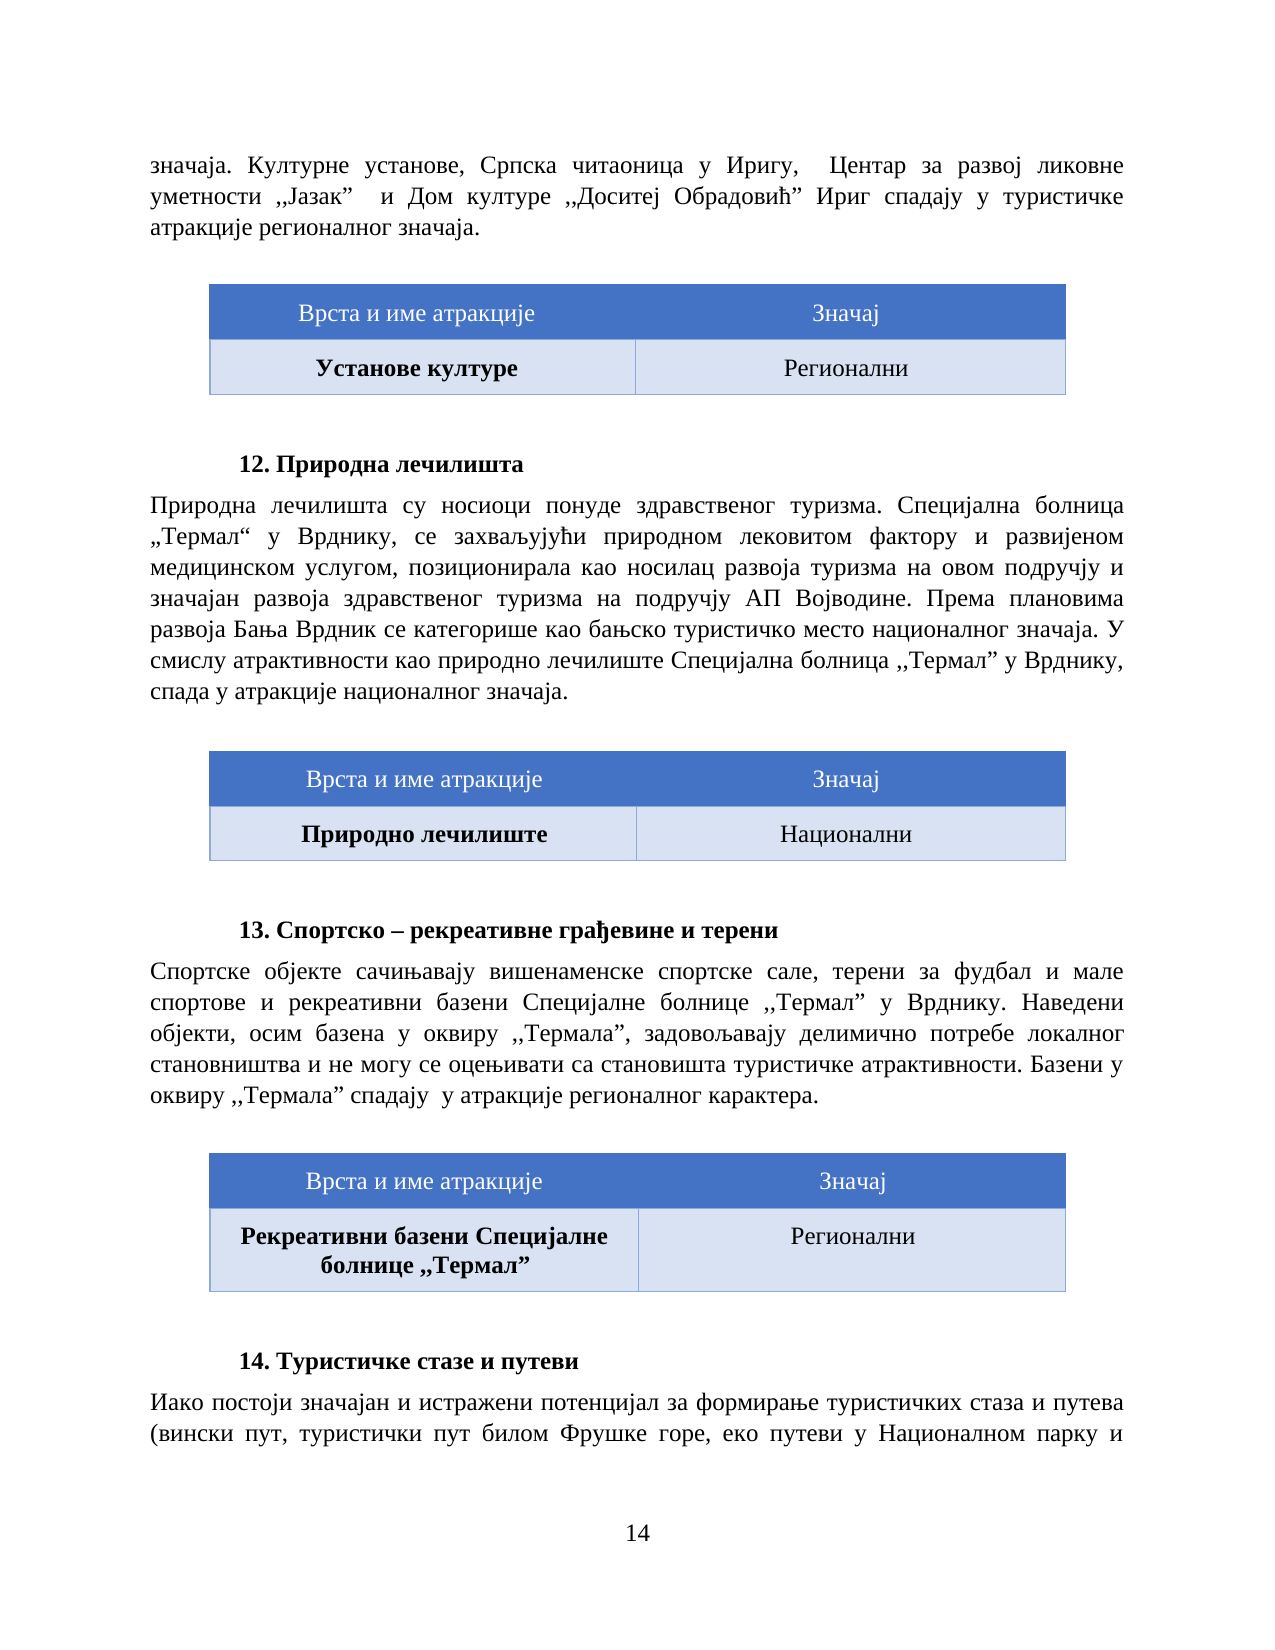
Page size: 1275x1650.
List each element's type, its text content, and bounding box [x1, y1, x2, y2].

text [150, 1387, 1125, 1447]
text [150, 150, 1125, 241]
table_header Значај [637, 752, 1065, 806]
table_cell Национални [637, 807, 1065, 860]
table_header Врста и име атракције [211, 1154, 638, 1208]
table_header Врста и име атракције [211, 285, 635, 339]
table_header Значај [636, 285, 1065, 339]
table_cell Рекреативни базени Специјалне болнице ,,Термал” [211, 1209, 638, 1291]
text Спортске објекте сачињавају вишенаменске спортске сале, терени за фудбал и мале спортове и рекреативни базени Специјалне болнице ,,Термал” у Врднику. Наведени објекти, осим базена у оквиру ,,Термала”, задовољавају делимично потребе локалног становништва и не могу се оцењивати са становишта туристичке атрактивности. Базени у оквиру ,,Термала” спадају у атракције регионалног карактера. [150, 956, 1125, 1109]
table_header Врста и име атракције [211, 752, 636, 806]
table_header Значај [639, 1154, 1065, 1208]
table_cell Регионални [636, 340, 1065, 394]
list Туристичке стазе и путеви [239, 1346, 1125, 1375]
table_cell Регионални [639, 1209, 1065, 1291]
table_cell Установе културе [211, 340, 635, 394]
list Спортско – рекреативне грађевине и терени [239, 915, 1125, 944]
text Природна лечилишта су носиоци понуде здравственог туризма. Специјална болница „Термал“ у Врднику, се захваљујући природном лековитом фактору и развијеном медицинском услугом, позиционирала као носилац развоја туризма на овом подручју и значајан развоја здравственог туризма на подручју АП Војводине. Према плановима развоја Бања Врдник се категорише као бањско туристичко место националног значаја. У смислу атрактивности као природно лечилиште Специјална болница ,,Термал” у Врднику, спада у атракције националног значаја. [150, 490, 1125, 705]
table_cell Природно лечилиште [211, 807, 636, 860]
list Природна лечилишта [239, 449, 1125, 477]
